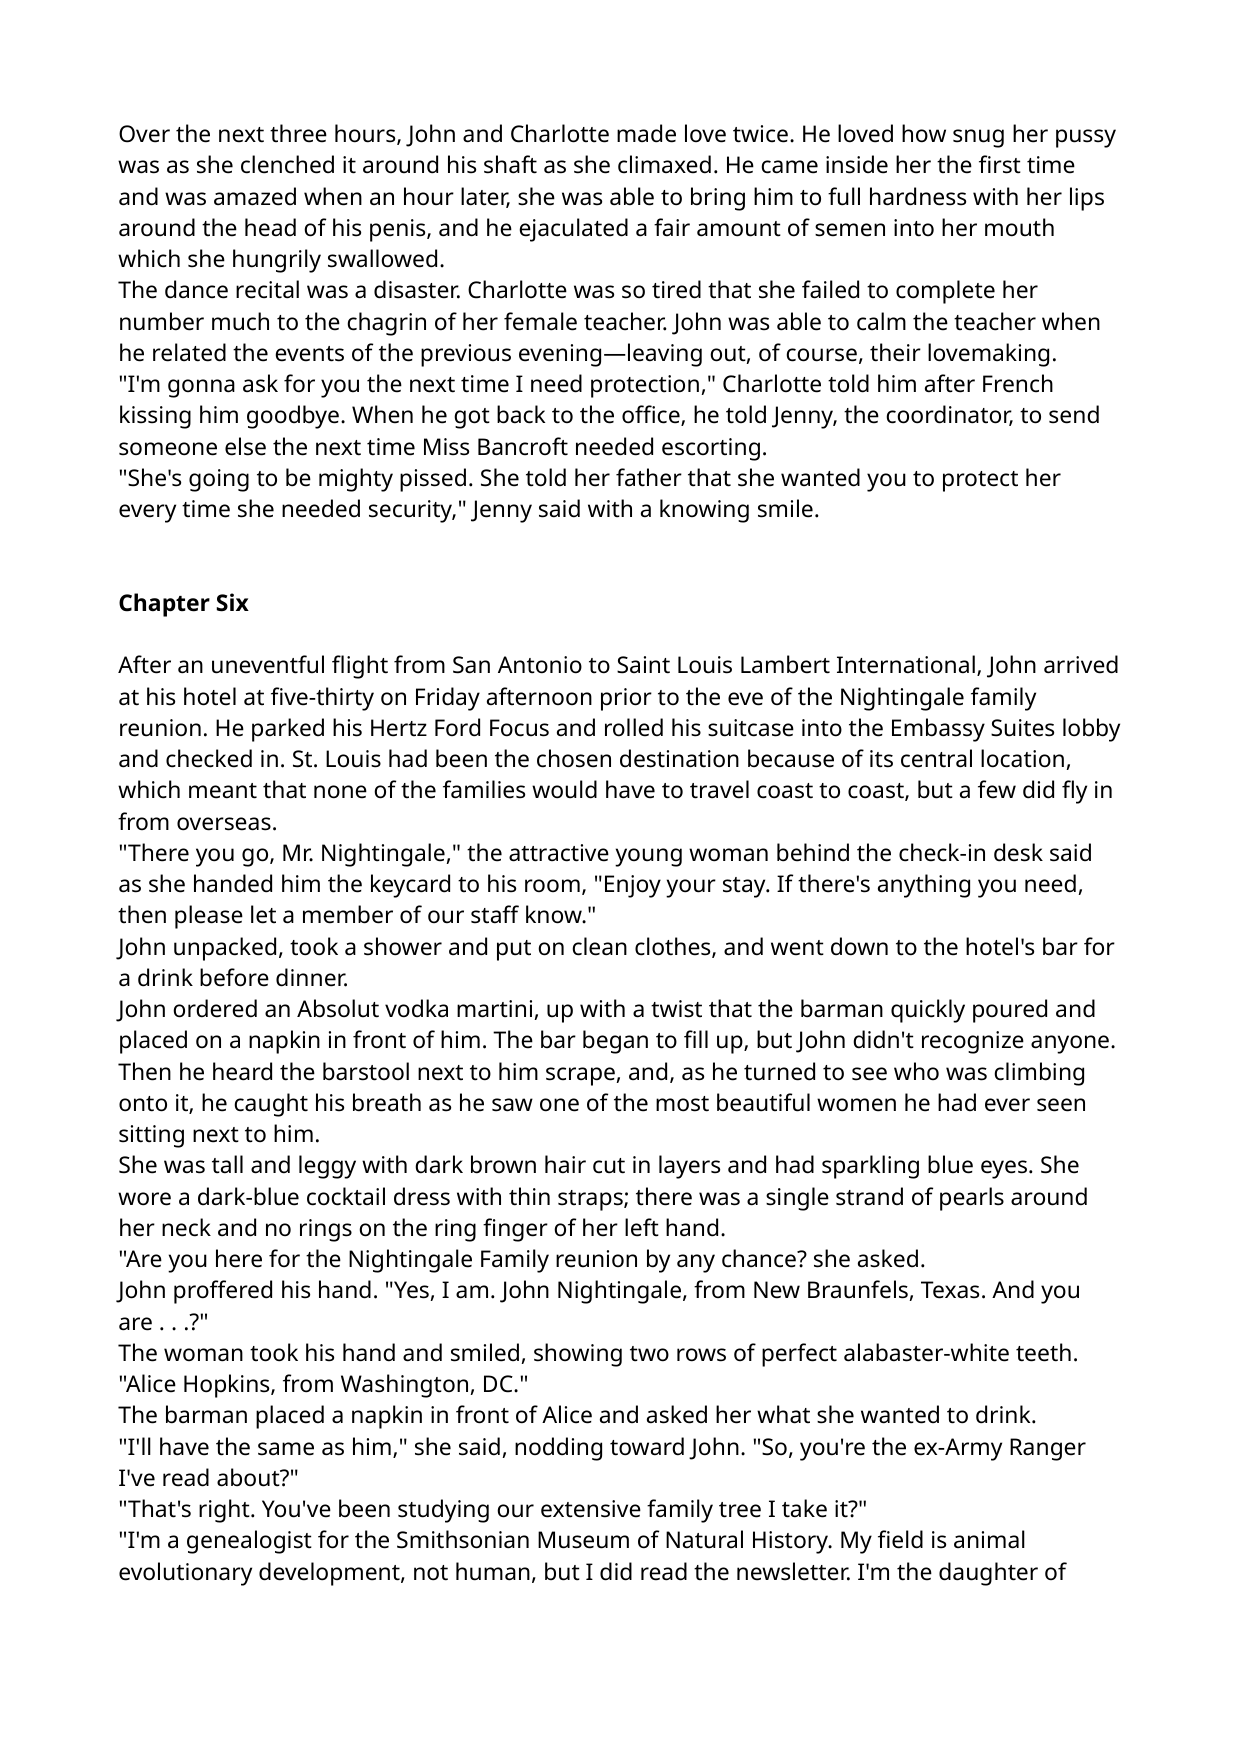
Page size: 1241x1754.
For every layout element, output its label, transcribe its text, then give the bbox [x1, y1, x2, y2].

text John proffered his hand. "Yes, I am. John Nightingale, from New Braunfels, Texas. And you are . . .?" [118, 1274, 1122, 1337]
text "I'm gonna ask for you the next time I need protection," Charlotte told him after French kissing him goodbye. When he got back to the office, he told Jenny, the coordinator, to send someone else the next time Miss Bancroft needed escorting. [118, 368, 1122, 462]
text "I'll have the same as him," she said, nodding toward John. "So, you're the ex-Army Ranger I've read about?" [118, 1431, 1122, 1493]
text Chapter Six [118, 587, 1122, 618]
text John ordered an Absolut vodka martini, up with a twist that the barman quickly poured and placed on a napkin in front of him. The bar began to fill up, but John didn't recognize anyone. Then he heard the barstool next to him scrape, and, as he turned to see who was climbing onto it, he caught his breath as he saw one of the most beautiful women he had ever seen sitting next to him. [118, 993, 1122, 1149]
text She was tall and leggy with dark brown hair cut in layers and had sparkling blue eyes. She wore a dark-blue cocktail dress with thin straps; there was a single strand of pearls around her neck and no rings on the ring finger of her left hand. [118, 1149, 1122, 1243]
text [118, 1524, 1122, 1587]
text "There you go, Mr. Nightingale," the attractive young woman behind the check-in desk said as she handed him the keycard to his room, "Enjoy your stay. If there's anything you need, then please let a member of our staff know." [118, 837, 1122, 931]
text "That's right. You've been studying our extensive family tree I take it?" [118, 1493, 1122, 1524]
text John unpacked, took a shower and put on clean clothes, and went down to the hotel's bar for a drink before dinner. [118, 931, 1122, 993]
text The woman took his hand and smiled, showing two rows of perfect alabaster-white teeth. "Alice Hopkins, from Washington, DC." [118, 1337, 1122, 1399]
text The barman placed a napkin in front of Alice and asked her what she wanted to drink. [118, 1399, 1122, 1431]
text The dance recital was a disaster. Charlotte was so tired that she failed to complete her number much to the chagrin of her female teacher. John was able to calm the teacher when he related the events of the previous evening—leaving out, of course, their lovemaking. [118, 274, 1122, 368]
text Over the next three hours, John and Charlotte made love twice. He loved how snug her pussy was as she clenched it around his shaft as she climaxed. He came inside her the first time and was amazed when an hour later, she was able to bring him to full hardness with her lips around the head of his penis, and he ejaculated a fair amount of semen into her mouth which she hungrily swallowed. [118, 118, 1122, 274]
text "Are you here for the Nightingale Family reunion by any chance? she asked. [118, 1243, 1122, 1274]
text "She's going to be mighty pissed. She told her father that she wanted you to protect her every time she needed security," Jenny said with a knowing smile. [118, 462, 1122, 524]
text After an uneventful flight from San Antonio to Saint Louis Lambert International, John arrived at his hotel at five-thirty on Friday afternoon prior to the eve of the Nightingale family reunion. He parked his Hertz Ford Focus and rolled his suitcase into the Embassy Suites lobby and checked in. St. Louis had been the chosen destination because of its central location, which meant that none of the families would have to travel coast to coast, but a few did fly in from overseas. [118, 649, 1122, 837]
